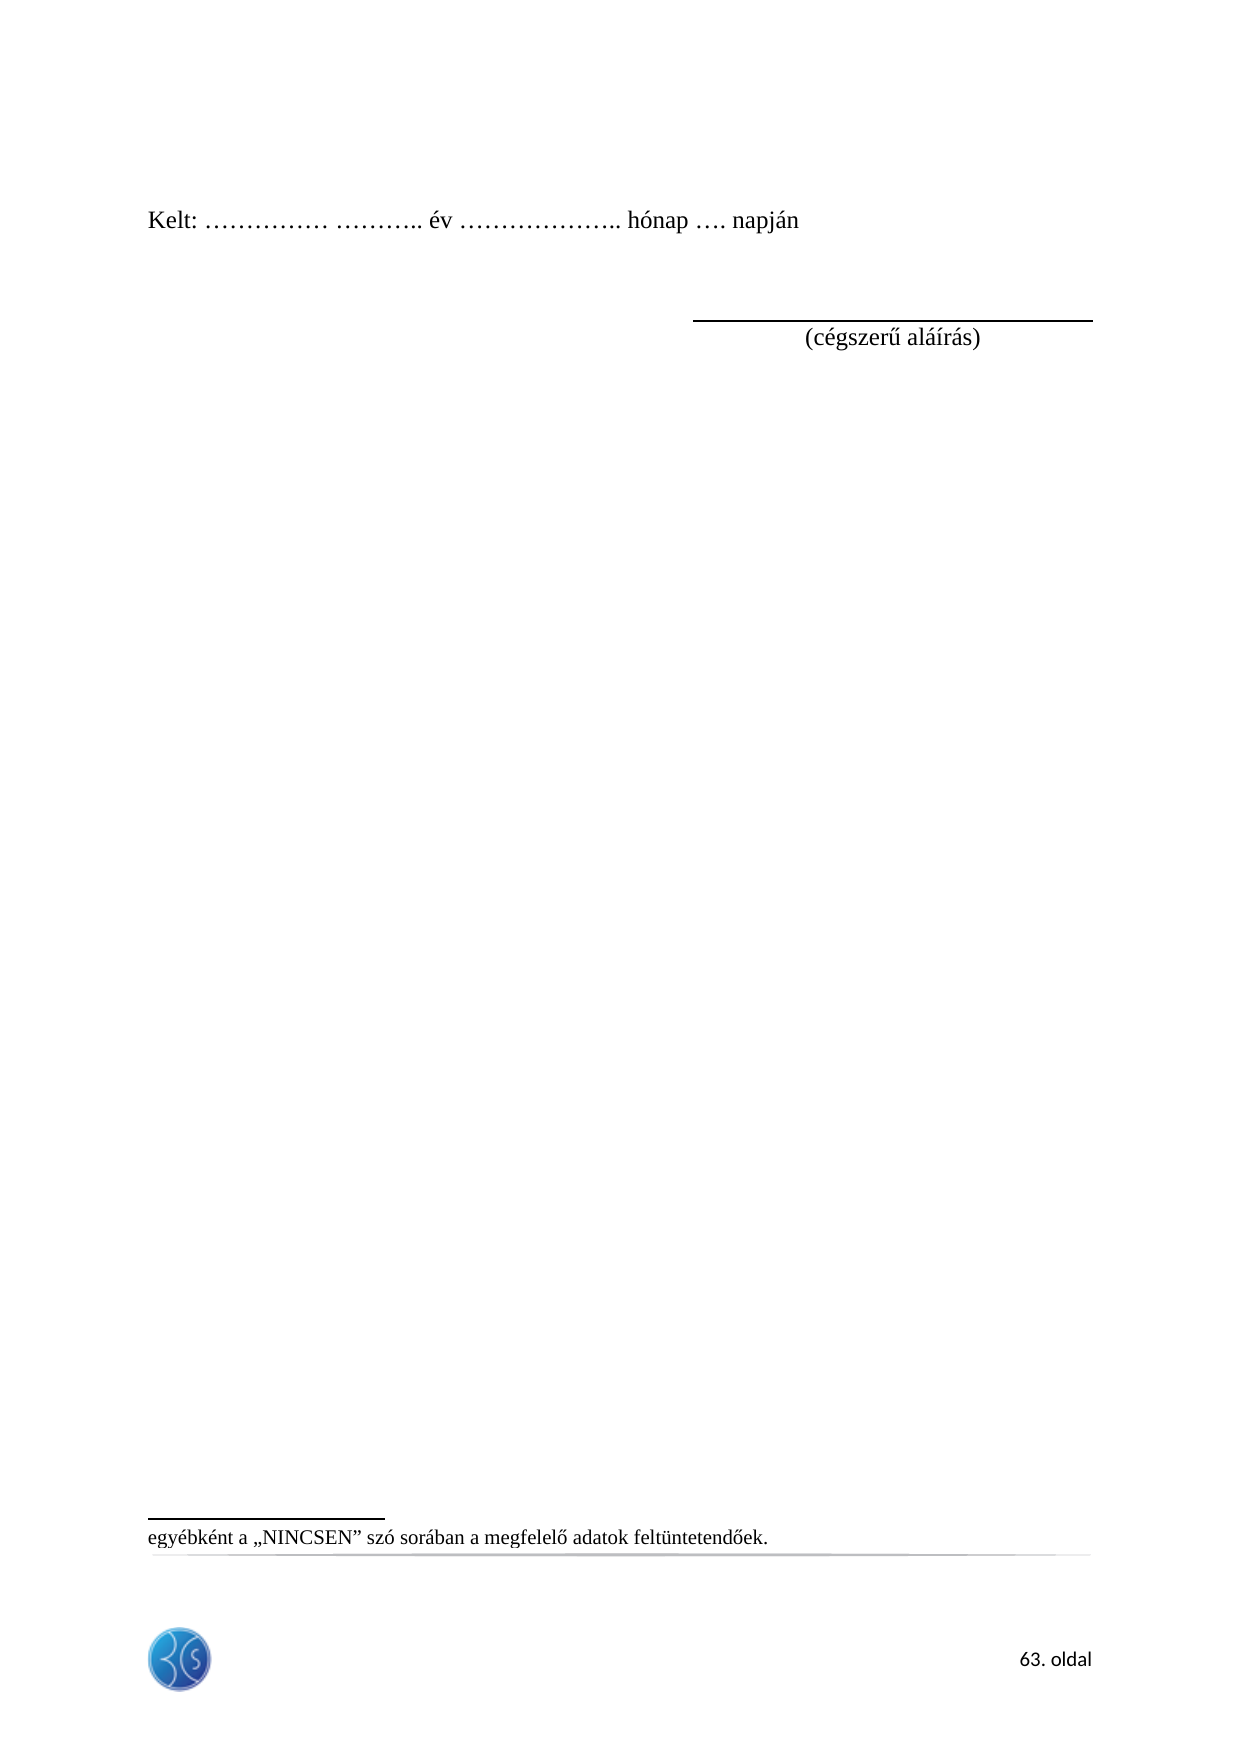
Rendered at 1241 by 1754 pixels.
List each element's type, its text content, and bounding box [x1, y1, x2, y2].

picture [147, 1627, 212, 1692]
text Kelt: …………… ……….. év ……………….. hónap …. napján [148, 205, 1130, 234]
table_header (cégszerű aláírás) [693, 322, 1092, 351]
picture [147, 1548, 1093, 1561]
